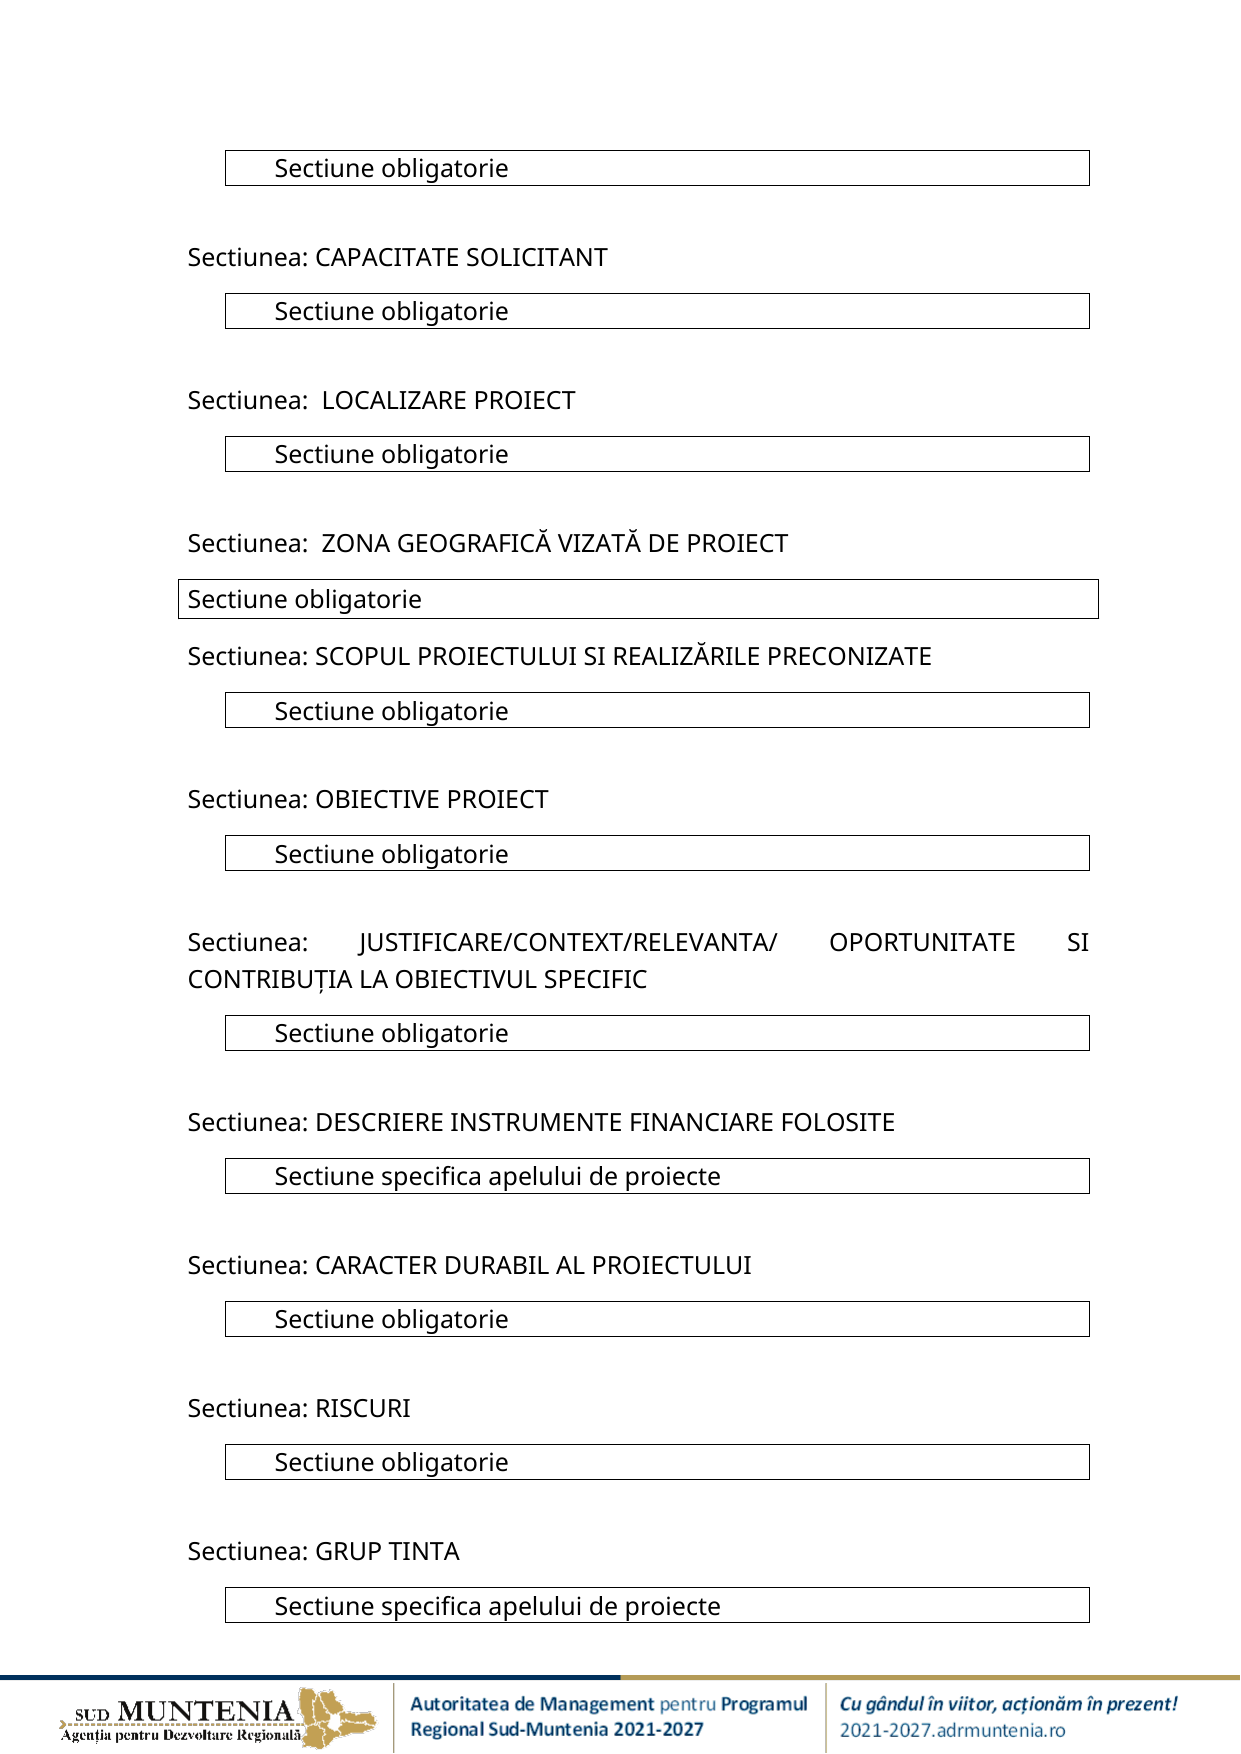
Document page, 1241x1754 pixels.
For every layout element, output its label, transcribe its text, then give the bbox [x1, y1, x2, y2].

table_header Sectiune specifica apelului de proiecte [226, 1159, 1089, 1193]
table_header Sectiune obligatorie [226, 151, 1089, 185]
text Sectiunea: RISCURI [187, 1391, 1090, 1425]
table_header Sectiune obligatorie [226, 1016, 1089, 1050]
text Sectiunea: GRUP TINTA [187, 1534, 1090, 1568]
table_header Sectiune obligatorie [226, 693, 1089, 727]
text Sectiunea: JUSTIFICARE/CONTEXT/RELEVANTA/ OPORTUNITATE SI CONTRIBUȚIA LA OBIECTIVUL SPECIFIC [187, 925, 1090, 996]
text Sectiunea: SCOPUL PROIECTULUI SI REALIZĂRILE PRECONIZATE [187, 639, 1090, 673]
text Sectiunea: CAPACITATE SOLICITANT [187, 239, 1090, 274]
picture [0, 1675, 1241, 1754]
table_header Sectiune obligatorie [226, 1445, 1089, 1479]
text Sectiunea: DESCRIERE INSTRUMENTE FINANCIARE FOLOSITE [187, 1104, 1090, 1139]
table_header Sectiune specifica apelului de proiecte [226, 1588, 1089, 1622]
text Sectiune obligatorie [179, 580, 1098, 618]
table_header Sectiune obligatorie [226, 437, 1089, 471]
table_header Sectiune obligatorie [226, 836, 1089, 870]
text Sectiunea: CARACTER DURABIL AL PROIECTULUI [187, 1248, 1090, 1282]
text Sectiunea: OBIECTIVE PROIECT [187, 782, 1090, 816]
text Sectiunea: LOCALIZARE PROIECT [187, 383, 1090, 417]
table_header Sectiune obligatorie [226, 1302, 1089, 1336]
text Sectiunea: ZONA GEOGRAFICĂ VIZATĂ DE PROIECT [187, 526, 1090, 560]
table_header Sectiune obligatorie [226, 294, 1089, 328]
